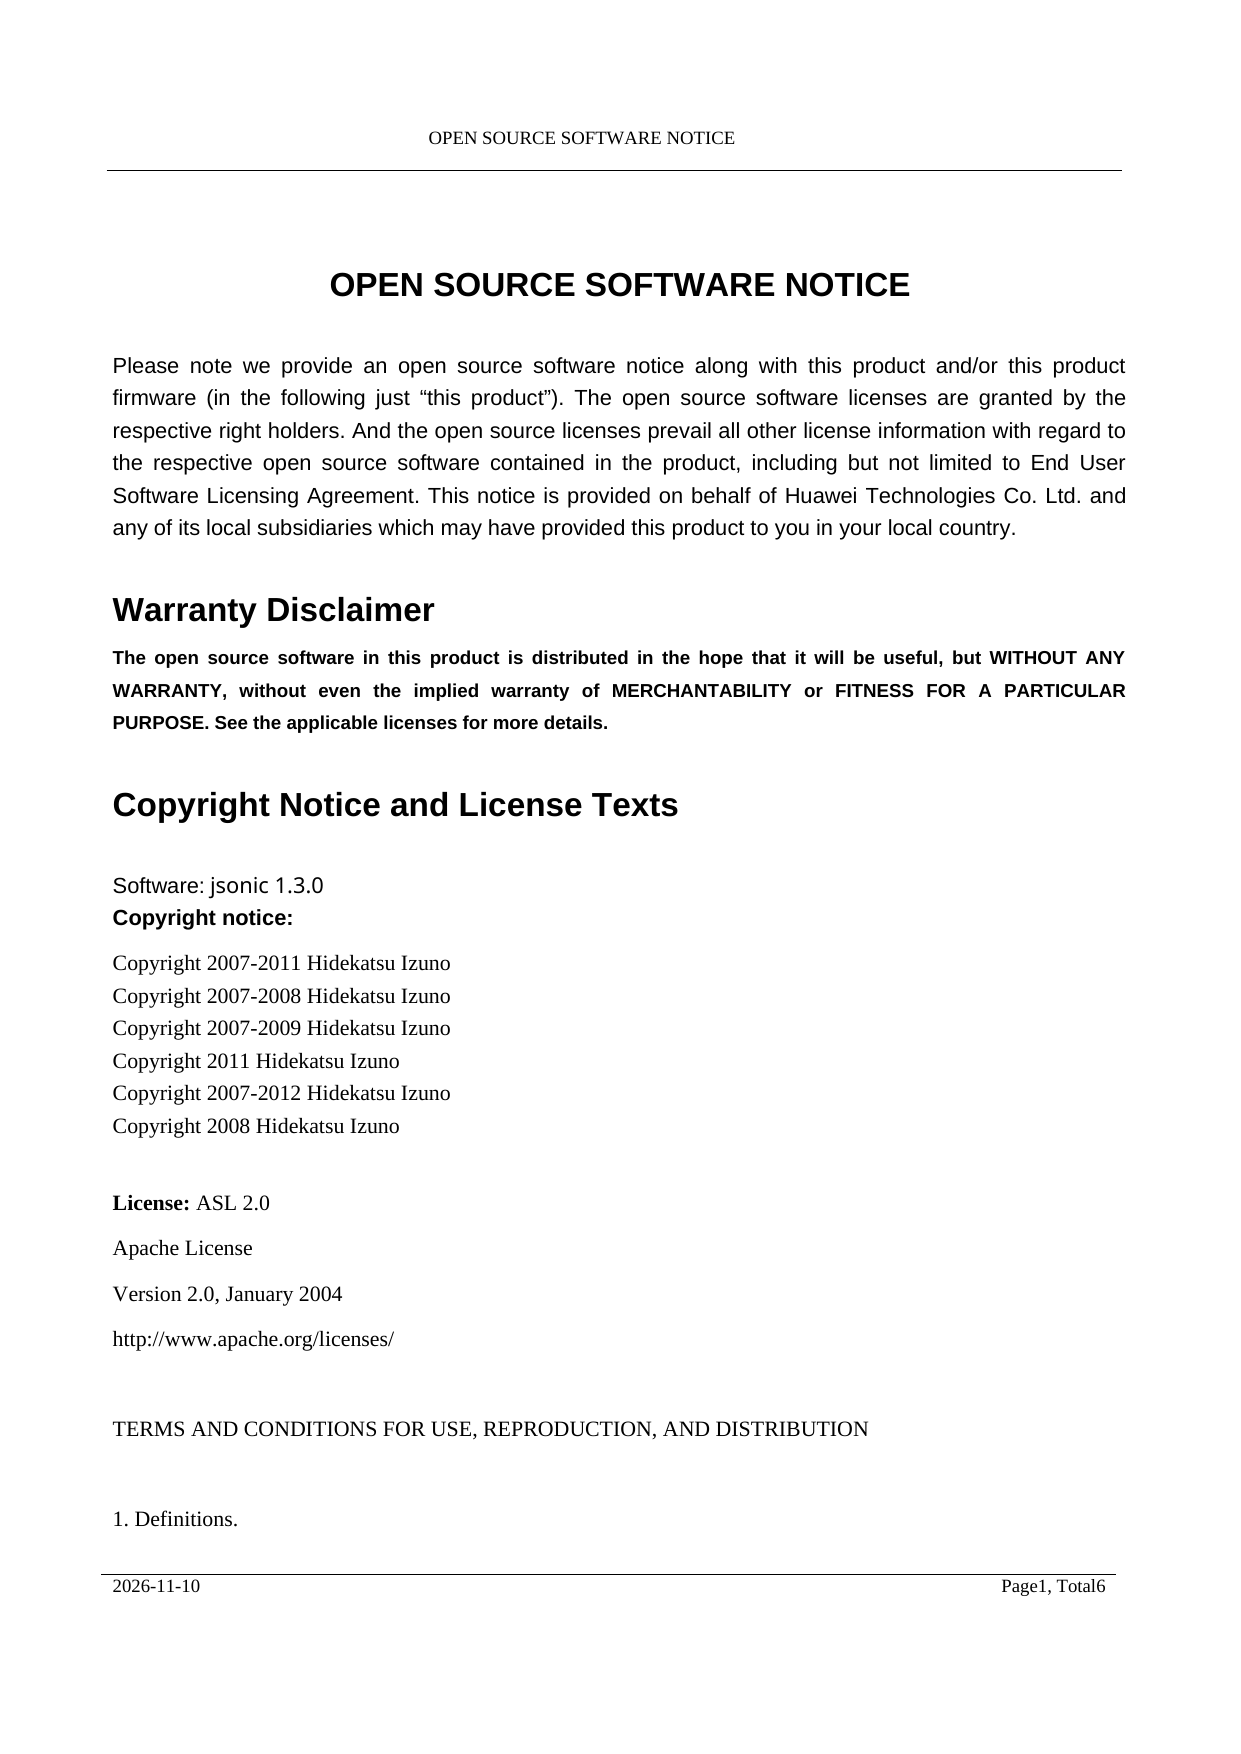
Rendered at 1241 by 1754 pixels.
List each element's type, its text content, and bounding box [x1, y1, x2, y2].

text Software: jsonic 1.3.0 [112, 869, 1128, 901]
text http://www.apache.org/licenses/ [112, 1322, 1128, 1354]
text Copyright 2007-2008 Hidekatsu Izuno [112, 979, 1128, 1012]
text Apache License [112, 1232, 1128, 1264]
text Copyright 2007-2011 Hidekatsu Izuno [112, 947, 1128, 979]
text Copyright 2007-2012 Hidekatsu Izuno [112, 1077, 1128, 1109]
text Copyright 2007-2009 Hidekatsu Izuno [112, 1012, 1128, 1044]
text Copyright 2011 Hidekatsu Izuno [112, 1044, 1128, 1077]
text Please note we provide an open source software notice along with this product and/or this product firmware (in the following just “this product”). The open source software licenses are granted by the respective right holders. And the open source licenses prevail all other license information with regard to the respective open source software contained in the product, including but not limited to End User Software Licensing Agreement. This notice is provided on behalf of Huawei Technologies Co. Ltd. and any of its local subsidiaries which may have provided this product to you in your local country. [112, 349, 1128, 544]
text License: ASL 2.0 [112, 1187, 1128, 1219]
text Copyright notice: [112, 901, 1128, 934]
text The open source software in this product is distributed in the hope that it will be useful, but WITHOUT ANY WARRANTY, without even the implied warranty of MERCHANTABILITY or FITNESS FOR A PARTICULAR PURPOSE. See the applicable licenses for more details. [112, 641, 1128, 739]
text TERMS AND CONDITIONS FOR USE, REPRODUCTION, AND DISTRIBUTION [112, 1412, 1128, 1445]
text Warranty Disclaimer [112, 576, 1128, 641]
text 1. Definitions. [112, 1502, 1128, 1535]
text Copyright Notice and License Texts [112, 771, 1128, 836]
text Copyright 2008 Hidekatsu Izuno [112, 1109, 1128, 1142]
text Version 2.0, January 2004 [112, 1277, 1128, 1309]
text OPEN SOURCE SOFTWARE NOTICE [112, 251, 1128, 316]
